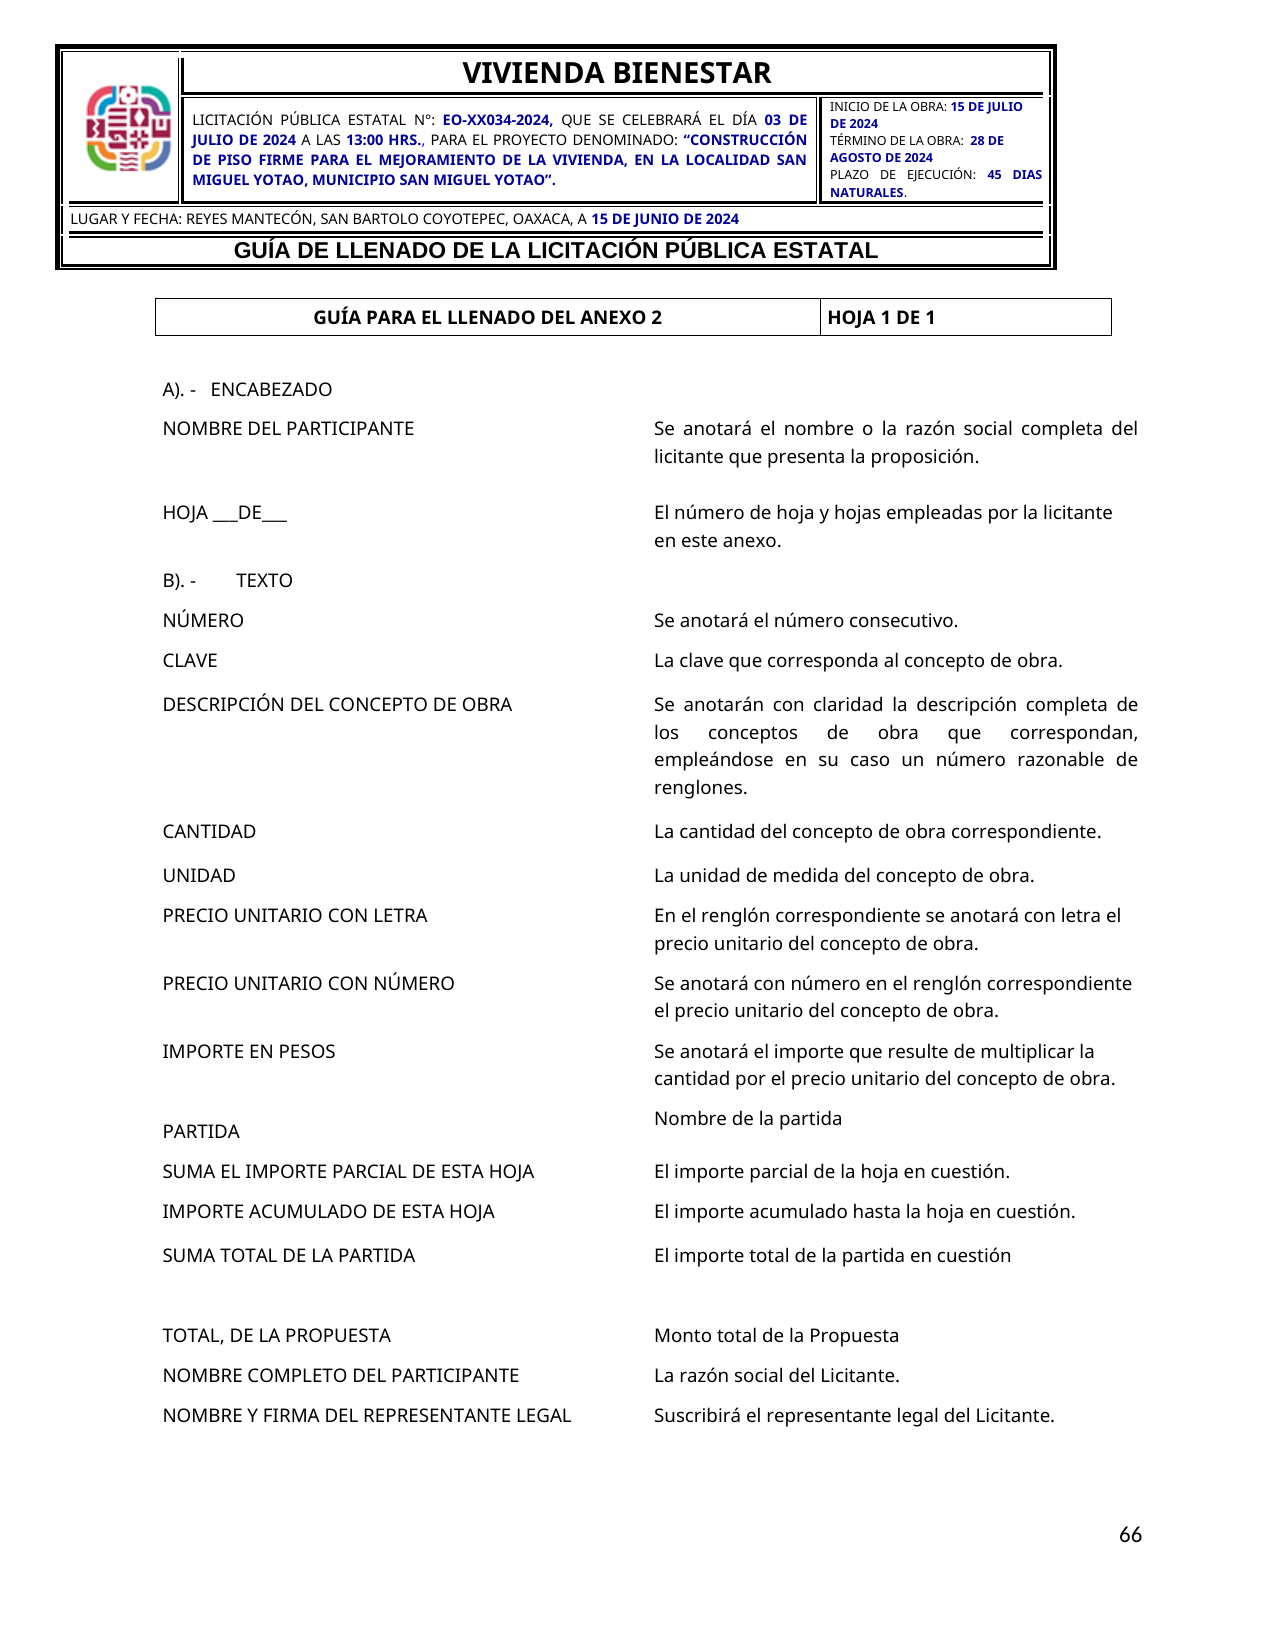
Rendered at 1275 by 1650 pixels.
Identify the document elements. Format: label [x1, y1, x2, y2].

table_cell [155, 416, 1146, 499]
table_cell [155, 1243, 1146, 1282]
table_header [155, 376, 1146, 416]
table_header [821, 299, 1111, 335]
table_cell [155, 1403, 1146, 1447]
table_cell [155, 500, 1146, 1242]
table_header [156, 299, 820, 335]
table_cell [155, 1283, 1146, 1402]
picture [75, 77, 178, 177]
